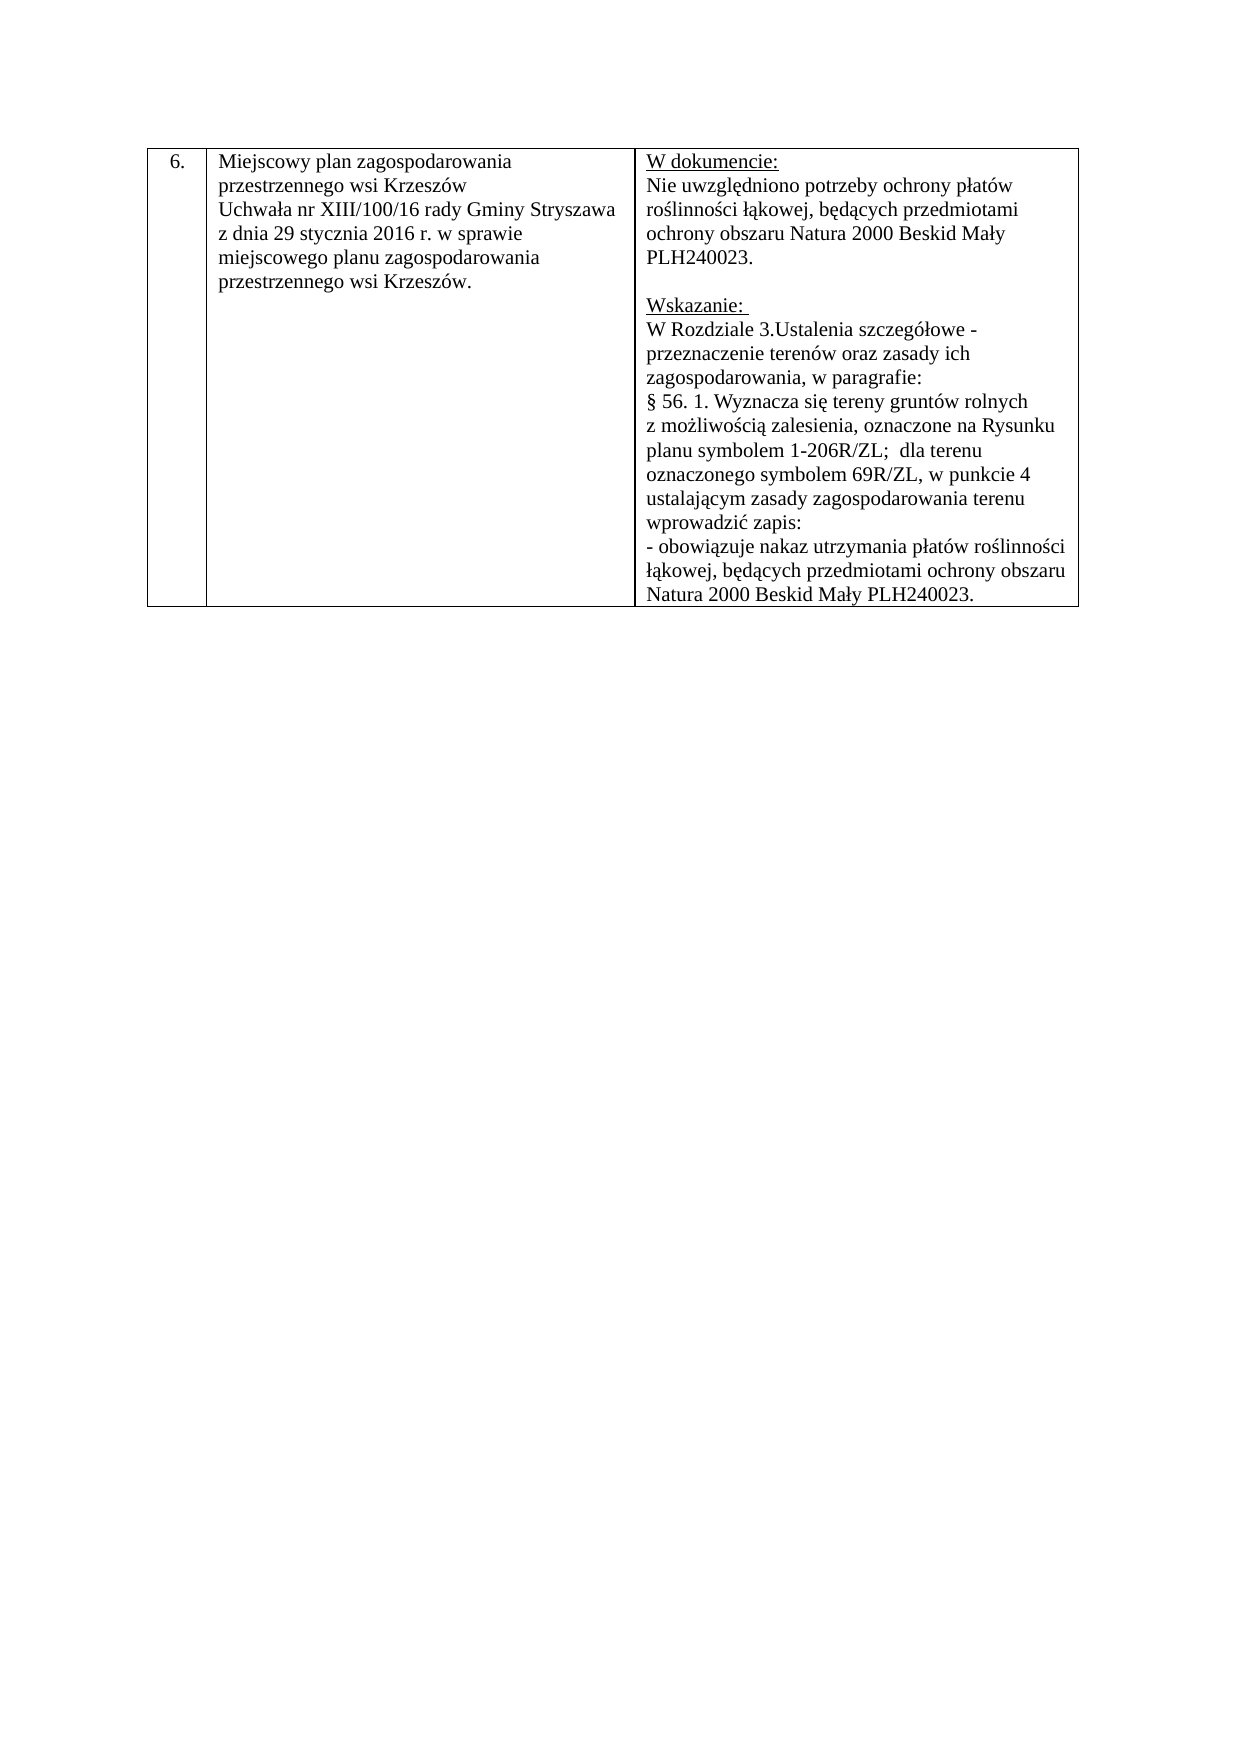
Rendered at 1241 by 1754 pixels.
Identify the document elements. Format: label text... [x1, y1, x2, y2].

table_cell Miejscowy plan zagospodarowania przestrzennego wsi Krzeszów Uchwała nr XIII/100/16 rady Gminy Stryszawa z dnia 29 stycznia 2016 r. w sprawie miejscowego planu zagospodarowania przestrzennego wsi Krzeszów. [207, 149, 634, 606]
table_cell 6. [148, 149, 206, 606]
table_cell W dokumencie: Nie uwzględniono potrzeby ochrony płatów roślinności łąkowej, będących przedmiotami ochrony obszaru Natura 2000 Beskid Mały PLH240023. Wskazanie: W Rozdziale 3.Ustalenia szczegółowe - przeznaczenie terenów oraz zasady ich zagospodarowania, w paragrafie: § 56. 1. Wyznacza się tereny gruntów rolnych z możliwością zalesienia, oznaczone na Rysunku planu symbolem 1-206R/ZL; dla terenu oznaczonego symbolem 69R/ZL, w punkcie 4 ustalającym zasady zagospodarowania terenu wprowadzić zapis: - obowiązuje nakaz utrzymania płatów roślinności łąkowej, będących przedmiotami ochrony obszaru Natura 2000 Beskid Mały PLH240023. [636, 149, 1078, 606]
